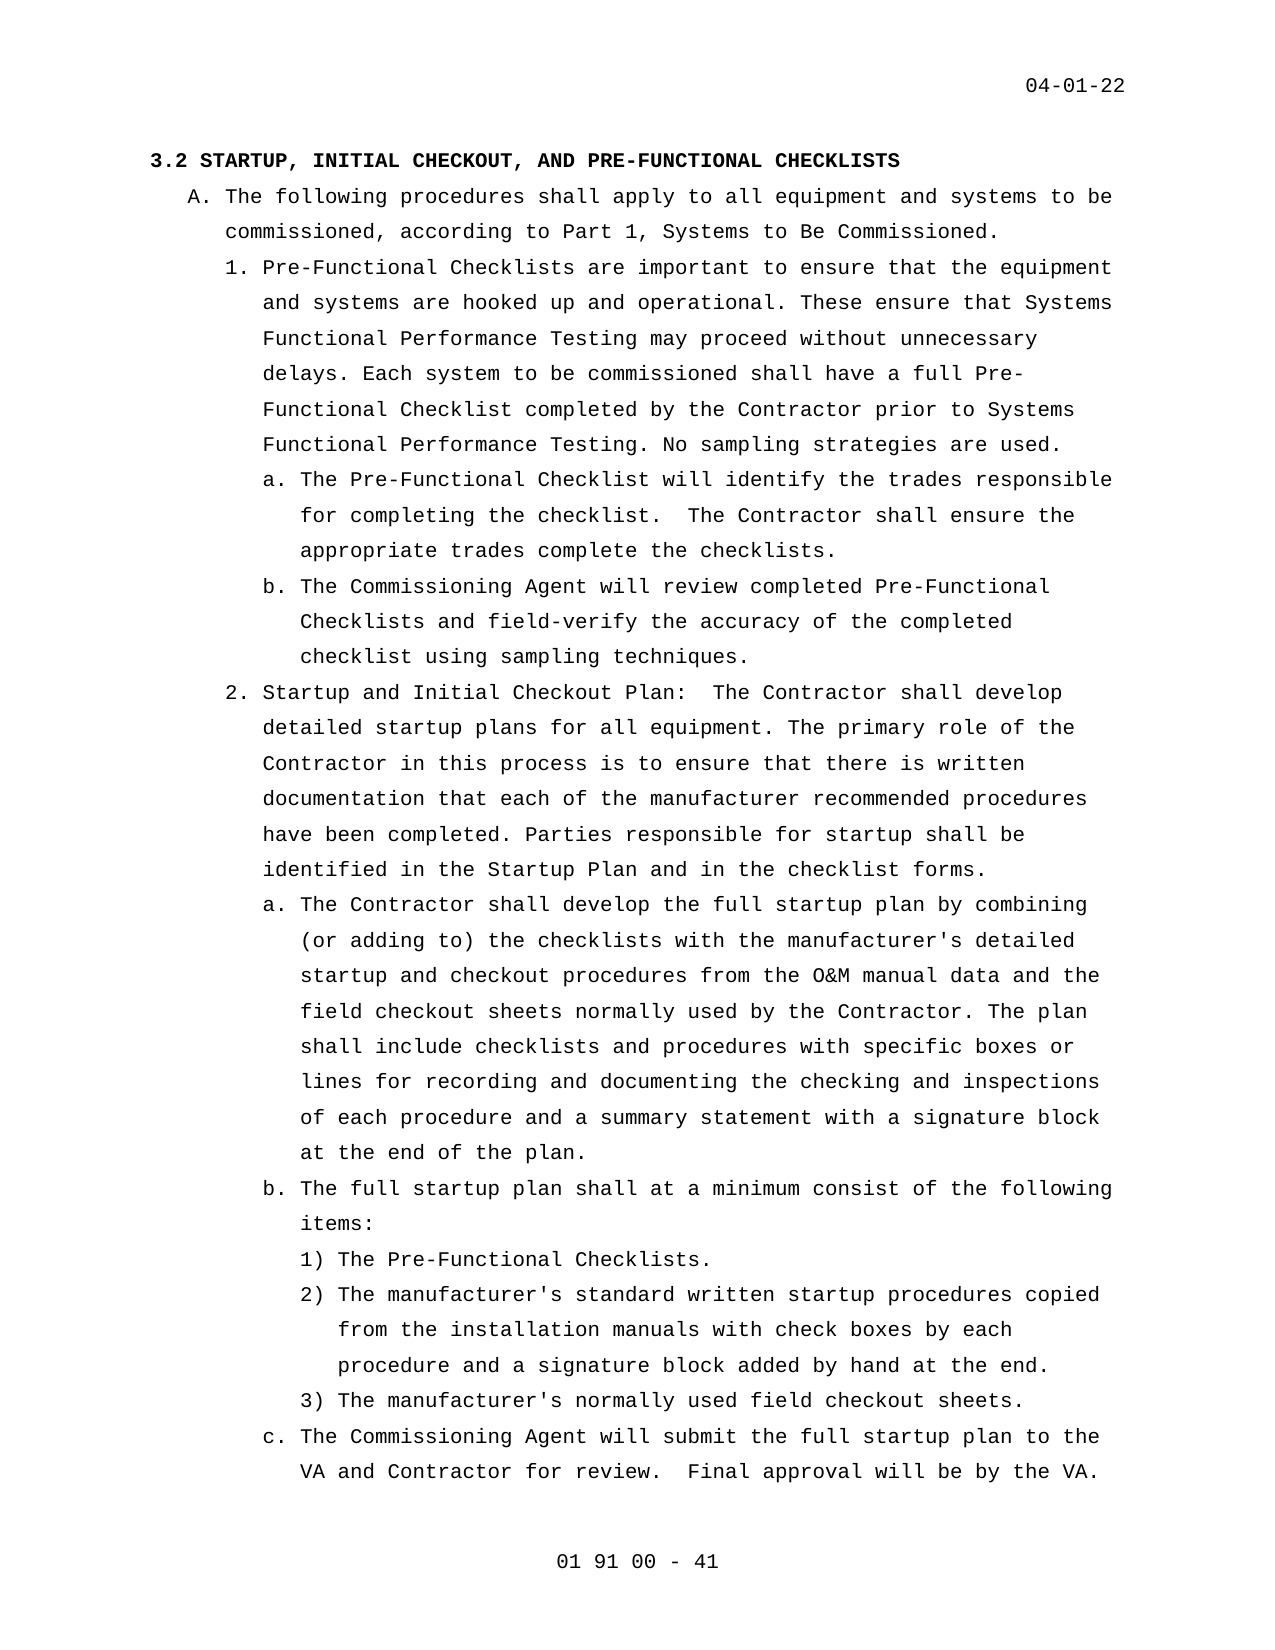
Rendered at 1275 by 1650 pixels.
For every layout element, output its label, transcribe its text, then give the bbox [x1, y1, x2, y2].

text b. The full startup plan shall at a minimum consist of the following items: [262, 1178, 1125, 1237]
text 1. Pre-Functional Checklists are important to ensure that the equipment and systems are hooked up and operational. These ensure that Systems Functional Performance Testing may proceed without unnecessary delays. Each system to be commissioned shall have a full Pre-Functional Checklist completed by the Contractor prior to Systems Functional Performance Testing. No sampling strategies are used. [225, 257, 1125, 458]
text 3) The manufacturer's normally used field checkout sheets. [300, 1390, 1125, 1414]
text 1) The Pre-Functional Checklists. [300, 1249, 1125, 1272]
text 2. Startup and Initial Checkout Plan: The Contractor shall develop detailed startup plans for all equipment. The primary role of the Contractor in this process is to ensure that there is written documentation that each of the manufacturer recommended procedures have been completed. Parties responsible for startup shall be identified in the Startup Plan and in the checklist forms. [225, 682, 1125, 883]
text a. The Pre-Functional Checklist will identify the trades responsible for completing the checklist. The Contractor shall ensure the appropriate trades complete the checklists. [262, 469, 1125, 564]
text b. The Commissioning Agent will review completed Pre-Functional Checklists and field-verify the accuracy of the completed checklist using sampling techniques. [262, 576, 1125, 670]
text c. The Commissioning Agent will submit the full startup plan to the VA and Contractor for review. Final approval will be by the VA. [262, 1426, 1125, 1485]
text 2) The manufacturer's standard written startup procedures copied from the installation manuals with check boxes by each procedure and a signature block added by hand at the end. [300, 1284, 1125, 1378]
text a. The Contractor shall develop the full startup plan by combining (or adding to) the checklists with the manufacturer's detailed startup and checkout procedures from the O&M manual data and the field checkout sheets normally used by the Contractor. The plan shall include checklists and procedures with specific boxes or lines for recording and documenting the checking and inspections of each procedure and a summary statement with a signature block at the end of the plan. [262, 894, 1125, 1166]
text A. The following procedures shall apply to all equipment and systems to be commissioned, according to Part 1, Systems to Be Commissioned. [187, 186, 1125, 245]
text 3.2 STARTUP, INITIAL CHECKOUT, AND PRE-FUNCTIONAL CHECKLISTS [150, 150, 1125, 174]
